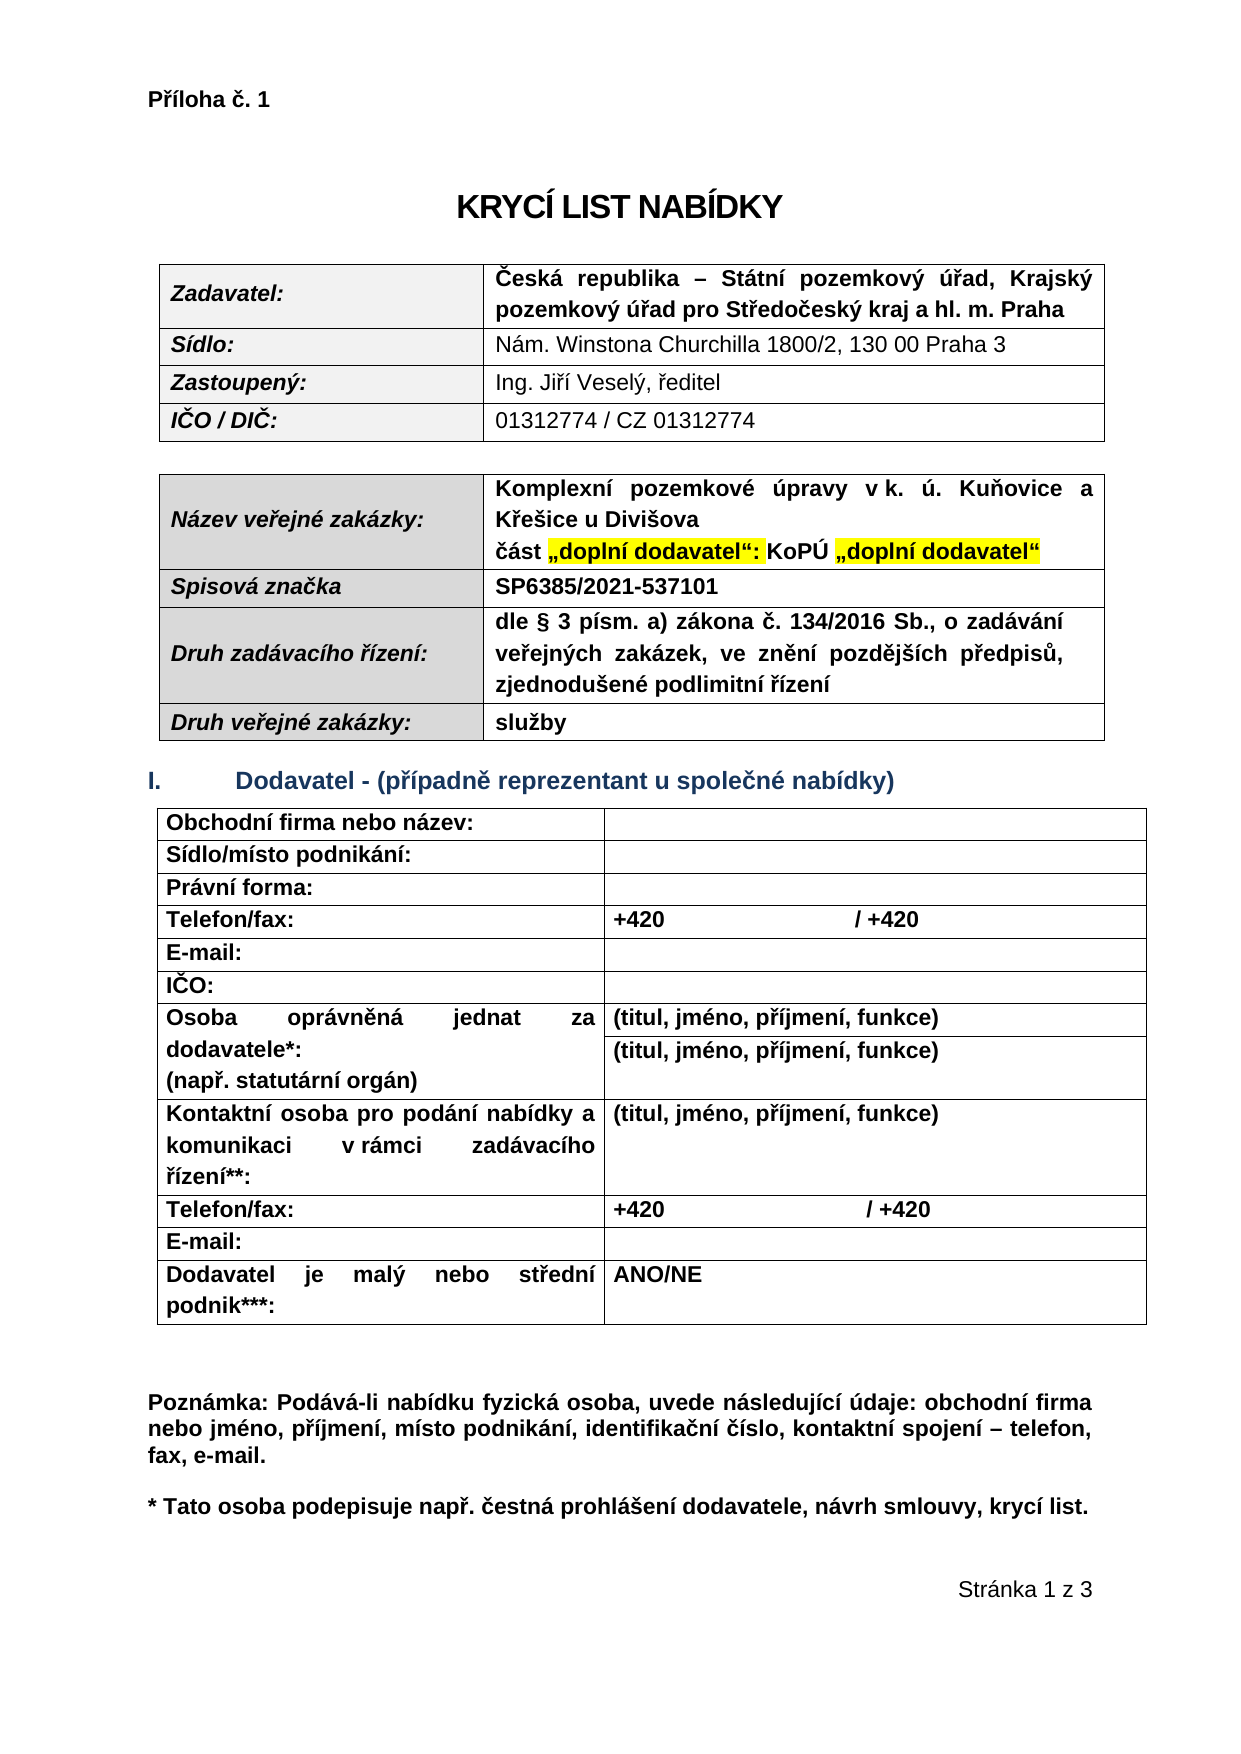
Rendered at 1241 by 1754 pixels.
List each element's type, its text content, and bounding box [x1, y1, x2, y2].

table_cell Právní forma: [158, 874, 604, 905]
table_cell (titul, jméno, příjmení, funkce) [605, 1100, 1146, 1195]
table_cell [605, 939, 1146, 971]
table_cell IČO / DIČ: [160, 404, 483, 441]
table_cell Ing. Jiří Veselý, ředitel [484, 366, 1104, 403]
table_cell IČO: [158, 972, 604, 1003]
table_cell Zastoupený: [160, 366, 483, 403]
subtitle Dodavatel - (případně reprezentant u společné nabídky) [148, 766, 1093, 795]
table_header Název veřejné zakázky: [160, 475, 483, 569]
table_cell Dodavatel je malý nebo střední podnik***: [158, 1261, 604, 1324]
table_cell [605, 972, 1146, 1003]
table_cell SP6385/2021-537101 [484, 570, 1104, 607]
table_header [605, 809, 1146, 840]
table_cell Nám. Winstona Churchilla 1800/2, 130 00 Praha 3 [484, 329, 1104, 365]
table_cell Telefon/fax: [158, 906, 604, 938]
table_cell Kontaktní osoba pro podání nabídky a komunikaci v rámci zadávacího řízení**: [158, 1100, 604, 1195]
table_cell +420 / +420 [605, 906, 1146, 938]
text Poznámka: Podává-li nabídku fyzická osoba, uvede následující údaje: obchodní firma nebo jméno, příjmení, místo podnikání, identifikační číslo, kontaktní spojení – telefon, fax, e-mail. [148, 1389, 1093, 1468]
table_header Česká republika – Státní pozemkový úřad, Krajský pozemkový úřad pro Středočeský kraj a hl. m. Praha [484, 265, 1104, 328]
table_cell služby [484, 704, 1104, 740]
table_cell Druh veřejné zakázky: [160, 704, 483, 740]
table_cell E-mail: [158, 1228, 604, 1260]
table_cell 01312774 / CZ 01312774 [484, 404, 1104, 441]
table_cell +420 / +420 [605, 1196, 1146, 1227]
text * Tato osoba podepisuje např. čestná prohlášení dodavatele, návrh smlouvy, krycí list. [148, 1493, 1093, 1519]
table_header Obchodní firma nebo název: [158, 809, 604, 840]
table_cell Sídlo/místo podnikání: [158, 841, 604, 873]
table_cell Druh zadávacího řízení: [160, 608, 483, 703]
table_cell dle § 3 písm. a) zákona č. 134/2016 Sb., o zadávání veřejných zakázek, ve znění pozdějších předpisů, zjednodušené podlimitní řízení [484, 608, 1104, 703]
table_cell Osoba oprávněná jednat za dodavatele*: (např. statutární orgán) [158, 1004, 604, 1099]
title Krycí list nabídky [148, 188, 1093, 226]
table_cell [605, 1228, 1146, 1260]
table_cell ANO/NE [605, 1261, 1146, 1324]
table_cell (titul, jméno, příjmení, funkce) [605, 1004, 1146, 1036]
table_cell Telefon/fax: [158, 1196, 604, 1227]
table_header Zadavatel: [160, 265, 483, 328]
table_cell E-mail: [158, 939, 604, 971]
table_cell (titul, jméno, příjmení, funkce) [605, 1037, 1146, 1099]
table_cell [605, 841, 1146, 873]
table_cell Sídlo: [160, 329, 483, 365]
table_cell [605, 874, 1146, 905]
table_header Komplexní pozemkové úpravy v k. ú. Kuňovice a Křešice u Divišova část „doplní dodavatel“: KoPÚ „doplní dodavatel“ [484, 475, 1104, 569]
table_cell Spisová značka [160, 570, 483, 607]
